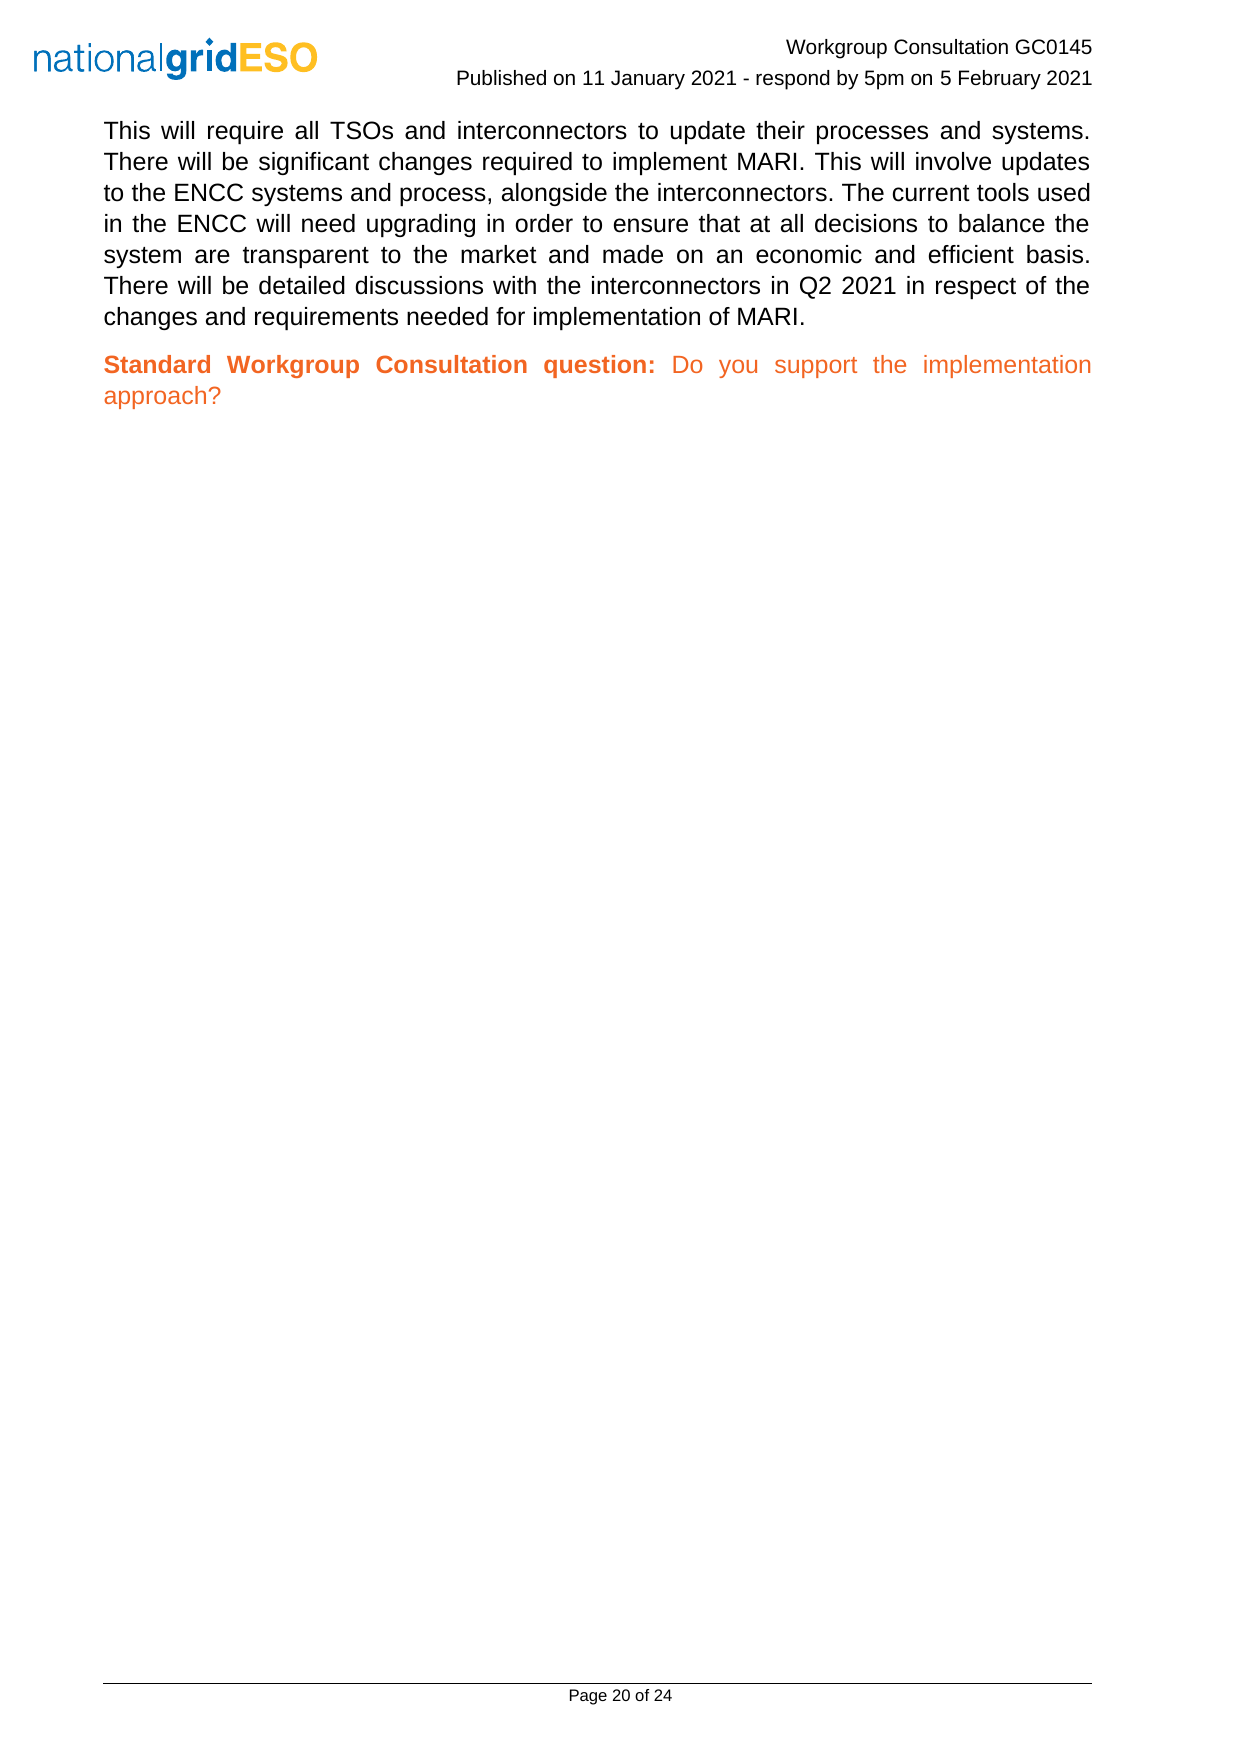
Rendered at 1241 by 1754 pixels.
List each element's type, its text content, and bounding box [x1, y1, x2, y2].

text This will require all TSOs and interconnectors to update their processes and systems. There will be significant changes required to implement MARI. This will involve updates to the ENCC systems and process, alongside the interconnectors. The current tools used in the ENCC will need upgrading in order to ensure that at all decisions to balance the system are transparent to the market and made on an economic and efficient basis. There will be detailed discussions with the interconnectors in Q2 2021 in respect of the changes and requirements needed for implementation of MARI. [103, 116, 1092, 331]
text Standard Workgroup Consultation question: Do you support the implementation approach? [103, 350, 1092, 410]
